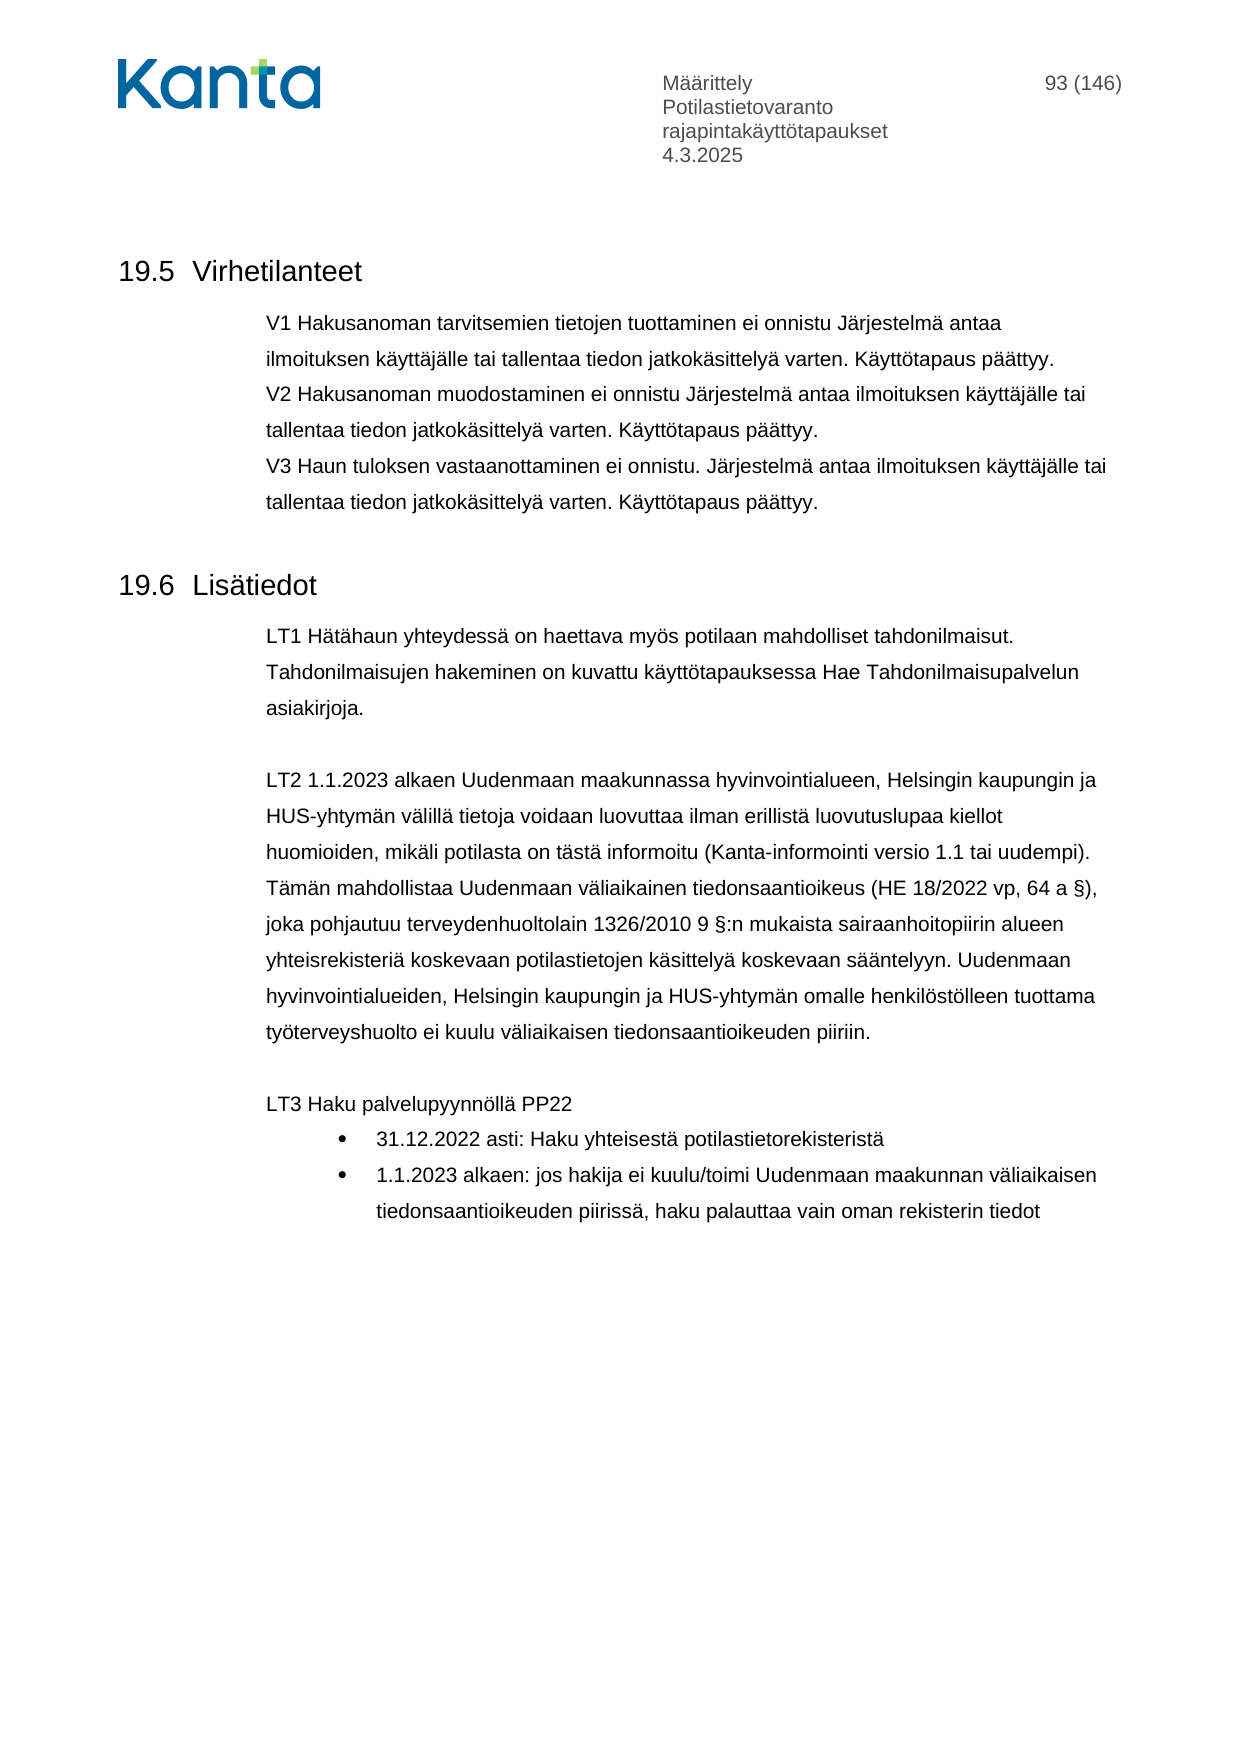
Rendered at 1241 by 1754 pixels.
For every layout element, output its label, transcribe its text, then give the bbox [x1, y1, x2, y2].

picture [118, 59, 321, 109]
list 1.1.2023 alkaen: jos hakija ei kuulu/toimi Uudenmaan maakunnan väliaikaisen tiedonsaantioikeuden piirissä, haku palauttaa vain oman rekisterin tiedot [339, 1163, 1107, 1223]
list 31.12.2022 asti: Haku yhteisestä potilastietorekisteristä [339, 1127, 1107, 1151]
subtitle Lisätiedot [118, 568, 1107, 601]
text LT3 Haku palvelupyynnöllä PP22 [266, 1091, 1107, 1115]
text LT2 1.1.2023 alkaen Uudenmaan maakunnassa hyvinvointialueen, Helsingin kaupungin ja HUS-yhtymän välillä tietoja voidaan luovuttaa ilman erillistä luovutuslupaa kiellot huomioiden, mikäli potilasta on tästä informoitu (Kanta-informointi versio 1.1 tai uudempi). Tämän mahdollistaa Uudenmaan väliaikainen tiedonsaantioikeus (HE 18/2022 vp, 64 a §), joka pohjautuu terveydenhuoltolain 1326/2010 9 §:n mukaista sairaanhoitopiirin alueen yhteisrekisteriä koskevaan potilastietojen käsittelyä koskevaan sääntelyyn. Uudenmaan hyvinvointialueiden, Helsingin kaupungin ja HUS-yhtymän omalle henkilöstölleen tuottama työterveyshuolto ei kuulu väliaikaisen tiedonsaantioikeuden piiriin. [266, 732, 1107, 1043]
text V1 Hakusanoman tarvitsemien tietojen tuottaminen ei onnistu Järjestelmä antaa ilmoituksen käyttäjälle tai tallentaa tiedon jatkokäsittelyä varten. Käyttötapaus päättyy. [266, 310, 1107, 370]
text V2 Hakusanoman muodostaminen ei onnistu Järjestelmä antaa ilmoituksen käyttäjälle tai tallentaa tiedon jatkokäsittelyä varten. Käyttötapaus päättyy. [266, 382, 1107, 442]
text V3 Haun tuloksen vastaanottaminen ei onnistu. Järjestelmä antaa ilmoituksen käyttäjälle tai tallentaa tiedon jatkokäsittelyä varten. Käyttötapaus päättyy. [266, 454, 1107, 514]
text LT1 Hätähaun yhteydessä on haettava myös potilaan mahdolliset tahdonilmaisut. Tahdonilmaisujen hakeminen on kuvattu käyttötapauksessa Hae Tahdonilmaisupalvelun asiakirjoja. [266, 624, 1107, 720]
subtitle Virhetilanteet [118, 254, 1107, 287]
